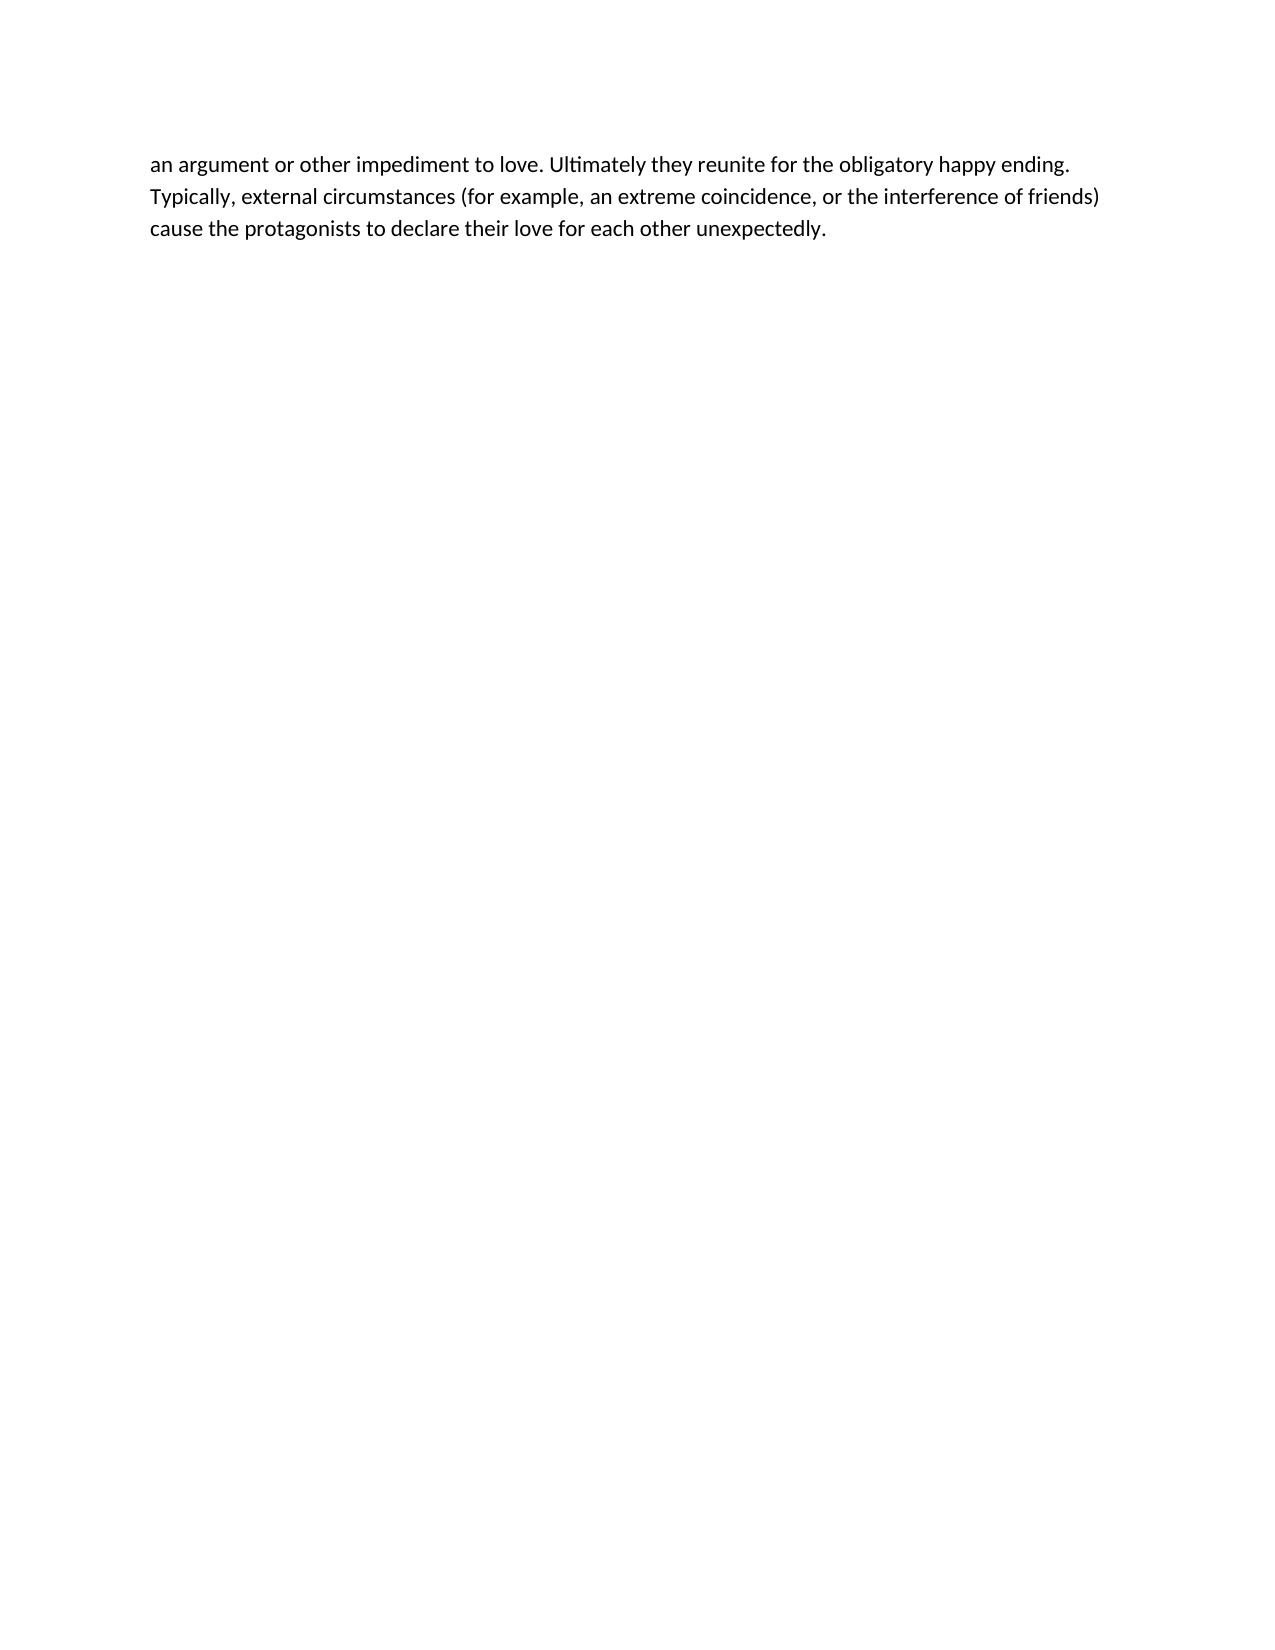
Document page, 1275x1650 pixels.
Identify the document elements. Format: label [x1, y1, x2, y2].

text [150, 150, 1125, 242]
